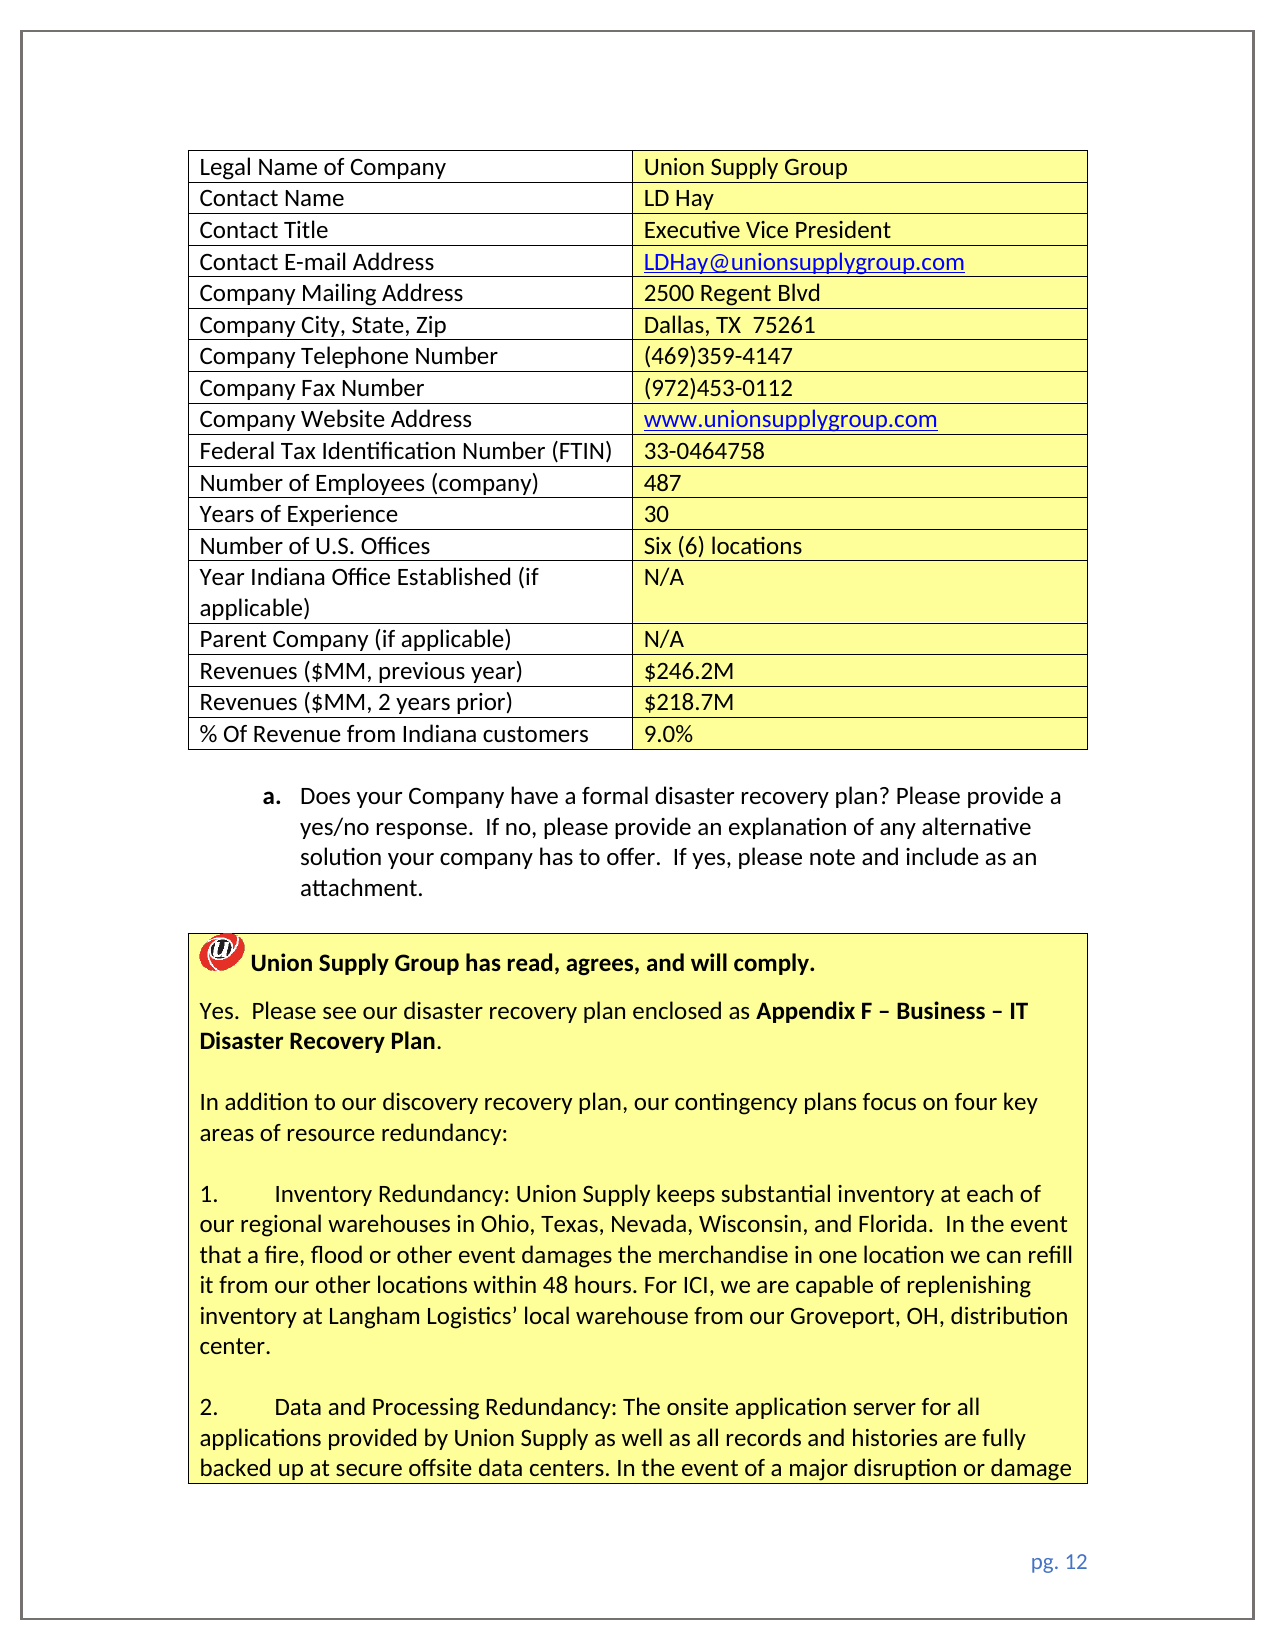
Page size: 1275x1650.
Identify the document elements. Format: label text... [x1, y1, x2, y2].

table_cell 2500 Regent Blvd [633, 277, 1087, 308]
table_cell Company Telephone Number [189, 340, 632, 371]
table_cell Executive Vice President [633, 214, 1087, 245]
table_cell Federal Tax Identification Number (FTIN) [189, 435, 632, 466]
table_cell 487 [633, 467, 1087, 497]
table_cell 9.0% [633, 718, 1087, 749]
table_cell 33-0464758 [633, 435, 1087, 466]
table_cell Union Supply Group [633, 151, 1087, 182]
picture [199, 933, 245, 972]
table_cell Company Website Address [189, 404, 632, 434]
table_cell www.unionsupplygroup.com [633, 404, 1087, 434]
table_cell (469)359-4147 [633, 340, 1087, 371]
table_cell Company Mailing Address [189, 277, 632, 308]
table_cell Parent Company (if applicable) [189, 624, 632, 654]
table_cell N/A [633, 624, 1087, 654]
table_cell Number of U.S. Offices [189, 530, 632, 560]
table_cell Contact Name [189, 183, 632, 213]
table_cell Revenues ($MM, previous year) [189, 655, 632, 686]
table_cell Six (6) locations [633, 530, 1087, 560]
table_cell % Of Revenue from Indiana customers [189, 718, 632, 749]
table_cell $246.2M [633, 655, 1087, 686]
table_cell Number of Employees (company) [189, 467, 632, 497]
table_cell Dallas, TX 75261 [633, 309, 1087, 339]
table_cell Legal Name of Company [189, 151, 632, 182]
table_cell Company Fax Number [189, 372, 632, 402]
table_cell Revenues ($MM, 2 years prior) [189, 687, 632, 717]
table_cell (972)453-0112 [633, 372, 1087, 402]
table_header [189, 934, 1087, 1483]
table_cell $218.7M [633, 687, 1087, 717]
table_cell N/A [633, 561, 1087, 622]
table_cell Contact Title [189, 214, 632, 245]
table_cell LD Hay [633, 183, 1087, 213]
list Does your Company have a formal disaster recovery plan? Please provide a yes/no response. If no, please provide an explanation of any alternative solution your company has to offer. If yes, please note and include as an attachment. [262, 780, 1087, 902]
table_cell LDHay@unionsupplygroup.com [633, 246, 1087, 276]
table_cell Year Indiana Office Established (if applicable) [189, 561, 632, 622]
table_cell Company City, State, Zip [189, 309, 632, 339]
table_cell Years of Experience [189, 498, 632, 529]
table_cell 30 [633, 498, 1087, 529]
table_cell Contact E-mail Address [189, 246, 632, 276]
